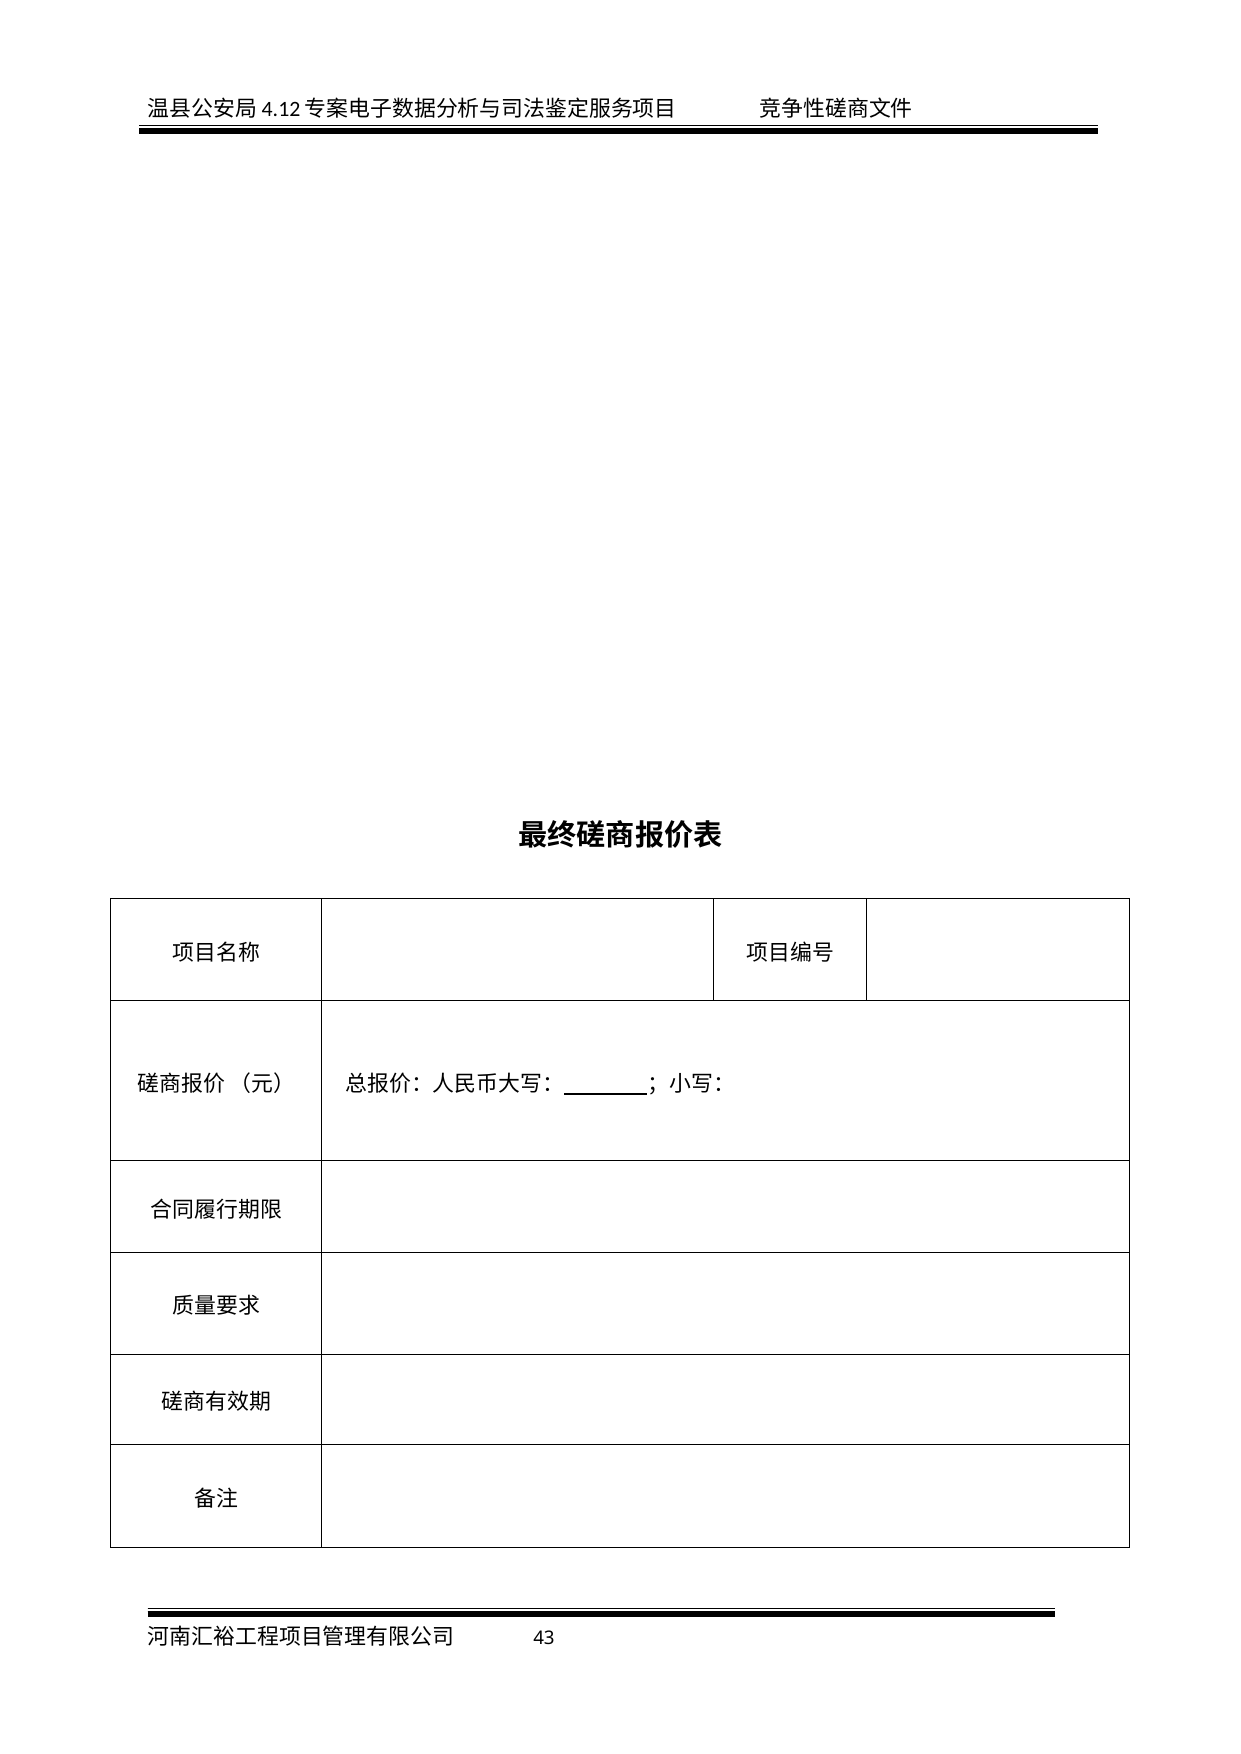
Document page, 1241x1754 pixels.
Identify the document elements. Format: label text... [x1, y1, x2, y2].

table_header [867, 899, 1129, 1000]
text 最终磋商报价表 [148, 800, 1093, 865]
table_cell [322, 1445, 1129, 1547]
table_cell 备注 [111, 1445, 321, 1547]
table_header 项目编号 [714, 899, 866, 1000]
table_cell 总报价：人民币大写： ；小写： [322, 1001, 1129, 1160]
table_cell 合同履行期限 [111, 1161, 321, 1252]
table_cell 磋商报价 （元） [111, 1001, 321, 1160]
table_cell 磋商有效期 [111, 1355, 321, 1444]
table_cell [322, 1253, 1129, 1353]
table_header 项目名称 [111, 899, 321, 1000]
table_header [322, 899, 713, 1000]
table_cell [322, 1161, 1129, 1252]
table_cell [322, 1355, 1129, 1444]
table_cell 质量要求 [111, 1253, 321, 1353]
